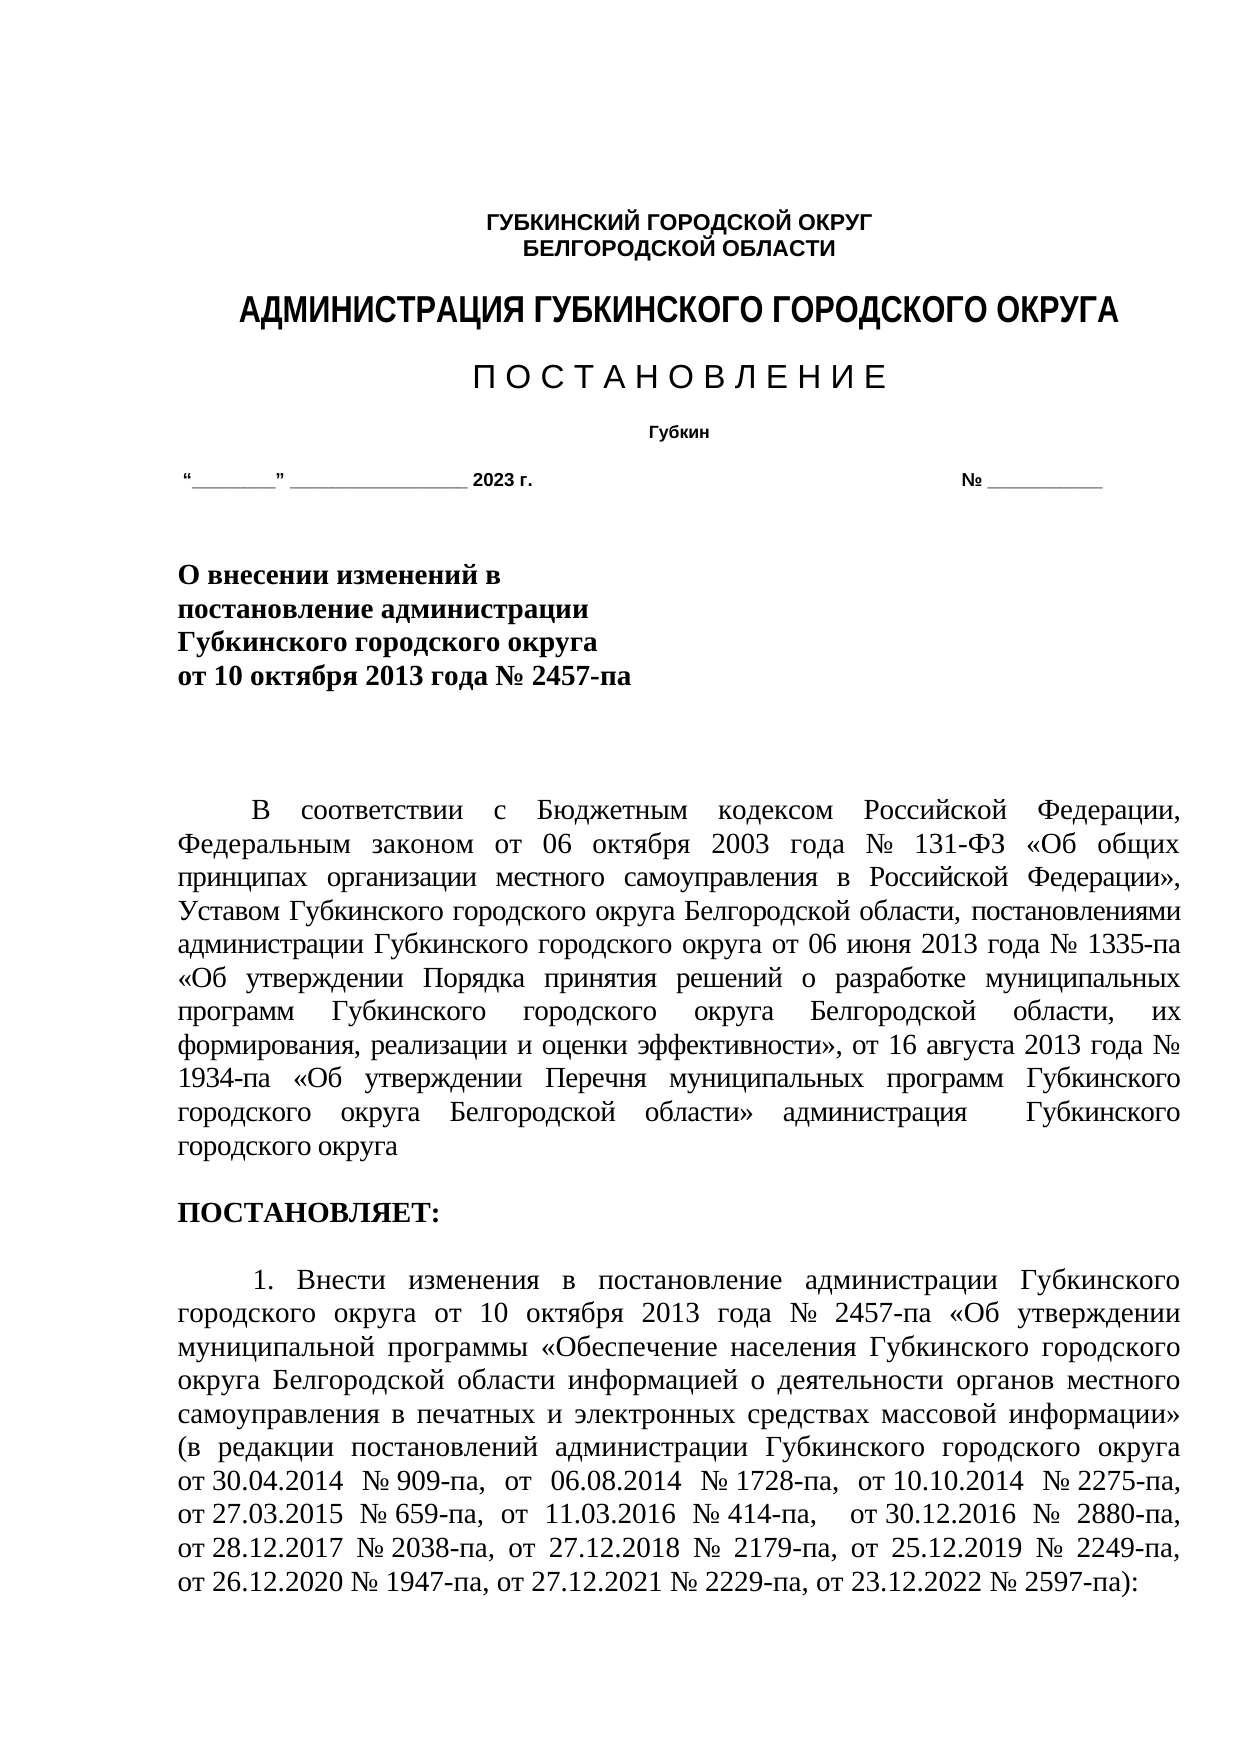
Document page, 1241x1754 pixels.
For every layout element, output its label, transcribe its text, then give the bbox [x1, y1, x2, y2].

text ПОСТАНОВЛЯЕТ: [177, 1195, 1181, 1228]
text П О С Т А Н О В Л Е Н И Е [177, 357, 1181, 396]
text от 10 октября 2013 года № 2457-па [177, 658, 1181, 692]
text “________” _________________ 2023 г. № ___________ [177, 469, 1181, 490]
text постановление администрации [177, 591, 1181, 624]
text Губкин [177, 422, 1181, 442]
text О внесении изменений в [177, 557, 1181, 591]
text ГУБКИНСКИЙ ГОРОДСКОЙ ОКРУГ [177, 209, 1181, 235]
text 1. Внести изменения в постановление администрации Губкинского городского округа от 10 октября 2013 года № 2457-па «Об утверждении муниципальной программы «Обеспечение населения Губкинского городского округа Белгородской области информацией о деятельности органов местного самоуправления в печатных и электронных средствах массовой информации» (в редакции постановлений администрации Губкинского городского округа от 30.04.2014 № 909-па, от 06.08.2014 № 1728-па, от 10.10.2014 № 2275-па, от 27.03.2015 № 659-па, от 11.03.2016 № 414-па, от 30.12.2016 № 2880-па, от 28.12.2017 № 2038-па, от 27.12.2018 № 2179-па, от 25.12.2019 № 2249-па, от 26.12.2020 № 1947-па, от 27.12.2021 № 2229-па, от 23.12.2022 № 2597-па): [177, 1262, 1181, 1597]
text Губкинского городского округа [177, 624, 1181, 658]
text БЕЛГОРОДСКОЙ ОБЛАСТИ [177, 235, 1181, 261]
text В соответствии с Бюджетным кодексом Российской Федерации, Федеральным законом от 06 октября 2003 года № 131-ФЗ «Об общих принципах организации местного самоуправления в Российской Федерации», Уставом Губкинского городского округа Белгородской области, постановлениями администрации Губкинского городского округа от 06 июня 2013 года № 1335-па «Об утверждении Порядка принятия решений о разработке муниципальных программ Губкинского городского округа Белгородской области, их формирования, реализации и оценки эффективности», от 16 августа 2013 года № 1934-па «Об утверждении Перечня муниципальных программ Губкинского городского округа Белгородской области» администрация Губкинского городского округа [177, 792, 1181, 1161]
text АДМИНИСТРАЦИЯ ГУБКИНСКОГО ГОРОДСКОГО ОКРУГА [177, 288, 1181, 331]
